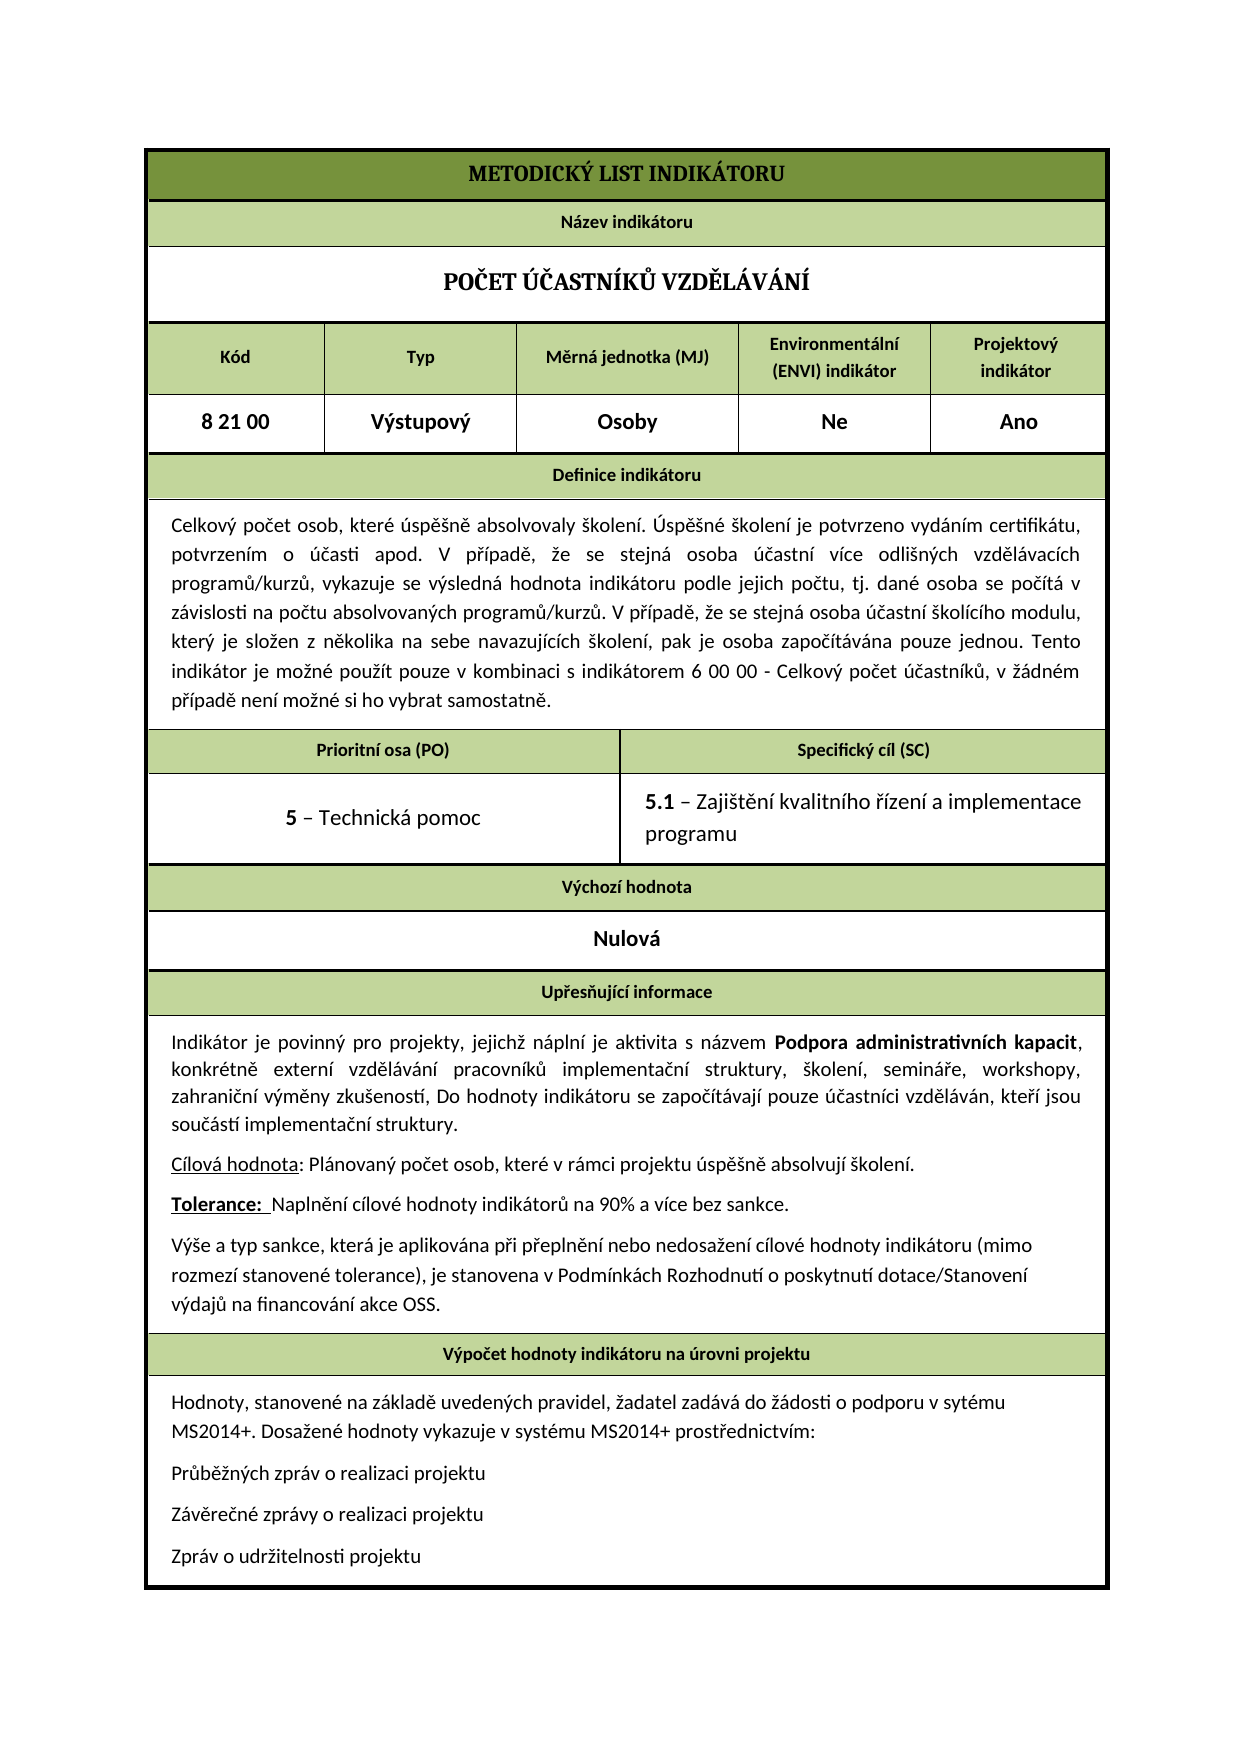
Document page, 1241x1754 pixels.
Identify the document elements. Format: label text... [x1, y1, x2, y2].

table_cell Definice indikátoru [148, 453, 1105, 498]
table_cell POČET ÚČASTNÍKŮ VZDĚLÁVÁNÍ [148, 247, 1105, 321]
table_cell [148, 1376, 1105, 1585]
table_cell 8 21 00 [148, 395, 324, 452]
table_cell Specifický cíl (SC) [621, 730, 1105, 773]
table_cell Environmentální (ENVI) indikátor [739, 324, 930, 394]
table_cell 5.1 – Zajištění kvalitního řízení a implementace programu [621, 774, 1105, 863]
table_cell Výpočet hodnoty indikátoru na úrovni projektu [148, 1334, 1105, 1375]
table_cell Ano [931, 395, 1105, 452]
table_cell Nulová [148, 911, 1105, 969]
table_cell Projektový indikátor [931, 324, 1105, 394]
table_header METODICKÝ LIST INDIKÁTORU [148, 152, 1105, 199]
table_cell Typ [325, 324, 516, 394]
table_cell Výstupový [325, 395, 516, 452]
table_cell Celkový počet osob, které úspěšně absolvovaly školení. Úspěšné školení je potvrzeno vydáním certifikátu, potvrzením o účasti apod. V případě, že se stejná osoba účastní více odlišných vzdělávacích programů/kurzů, vykazuje se výsledná hodnota indikátoru podle jejich počtu, tj. dané osoba se počítá v závislosti na počtu absolvovaných programů/kurzů. V případě, že se stejná osoba účastní školícího modulu, který je složen z několika na sebe navazujících školení, pak je osoba započítávána pouze jednou. Tento indikátor je možné použít pouze v kombinaci s indikátorem 6 00 00 - Celkový počet účastníků, v žádném případě není možné si ho vybrat samostatně. [148, 500, 1105, 729]
table_cell Výchozí hodnota [148, 864, 1105, 910]
table_cell Kód [148, 322, 324, 394]
table_cell 5 – Technická pomoc [148, 774, 619, 863]
table_cell Ne [739, 395, 930, 452]
table_cell Osoby [517, 395, 738, 452]
table_cell Upřesňující informace [148, 970, 1105, 1015]
table_cell Název indikátoru [148, 200, 1105, 246]
table_cell Indikátor je povinný pro projekty, jejichž náplní je aktivita s názvem Podpora administrativních kapacit, konkrétně externí vzdělávání pracovníků implementační struktury, školení, semináře, workshopy, zahraniční výměny zkušeností, Do hodnoty indikátoru se započítávají pouze účastníci vzděláván, kteří jsou součástí implementační struktury. Cílová hodnota: Plánovaný počet osob, které v rámci projektu úspěšně absolvují školení. Tolerance: Naplnění cílové hodnoty indikátorů na 90% a více bez sankce. Výše a typ sankce, která je aplikována při přeplnění nebo nedosažení cílové hodnoty indikátoru (mimo rozmezí stanovené tolerance), je stanovena v Podmínkách Rozhodnutí o poskytnutí dotace/Stanovení výdajů na financování akce OSS. [148, 1016, 1105, 1333]
table_cell Měrná jednotka (MJ) [517, 324, 738, 394]
table_cell Prioritní osa (PO) [148, 730, 619, 773]
